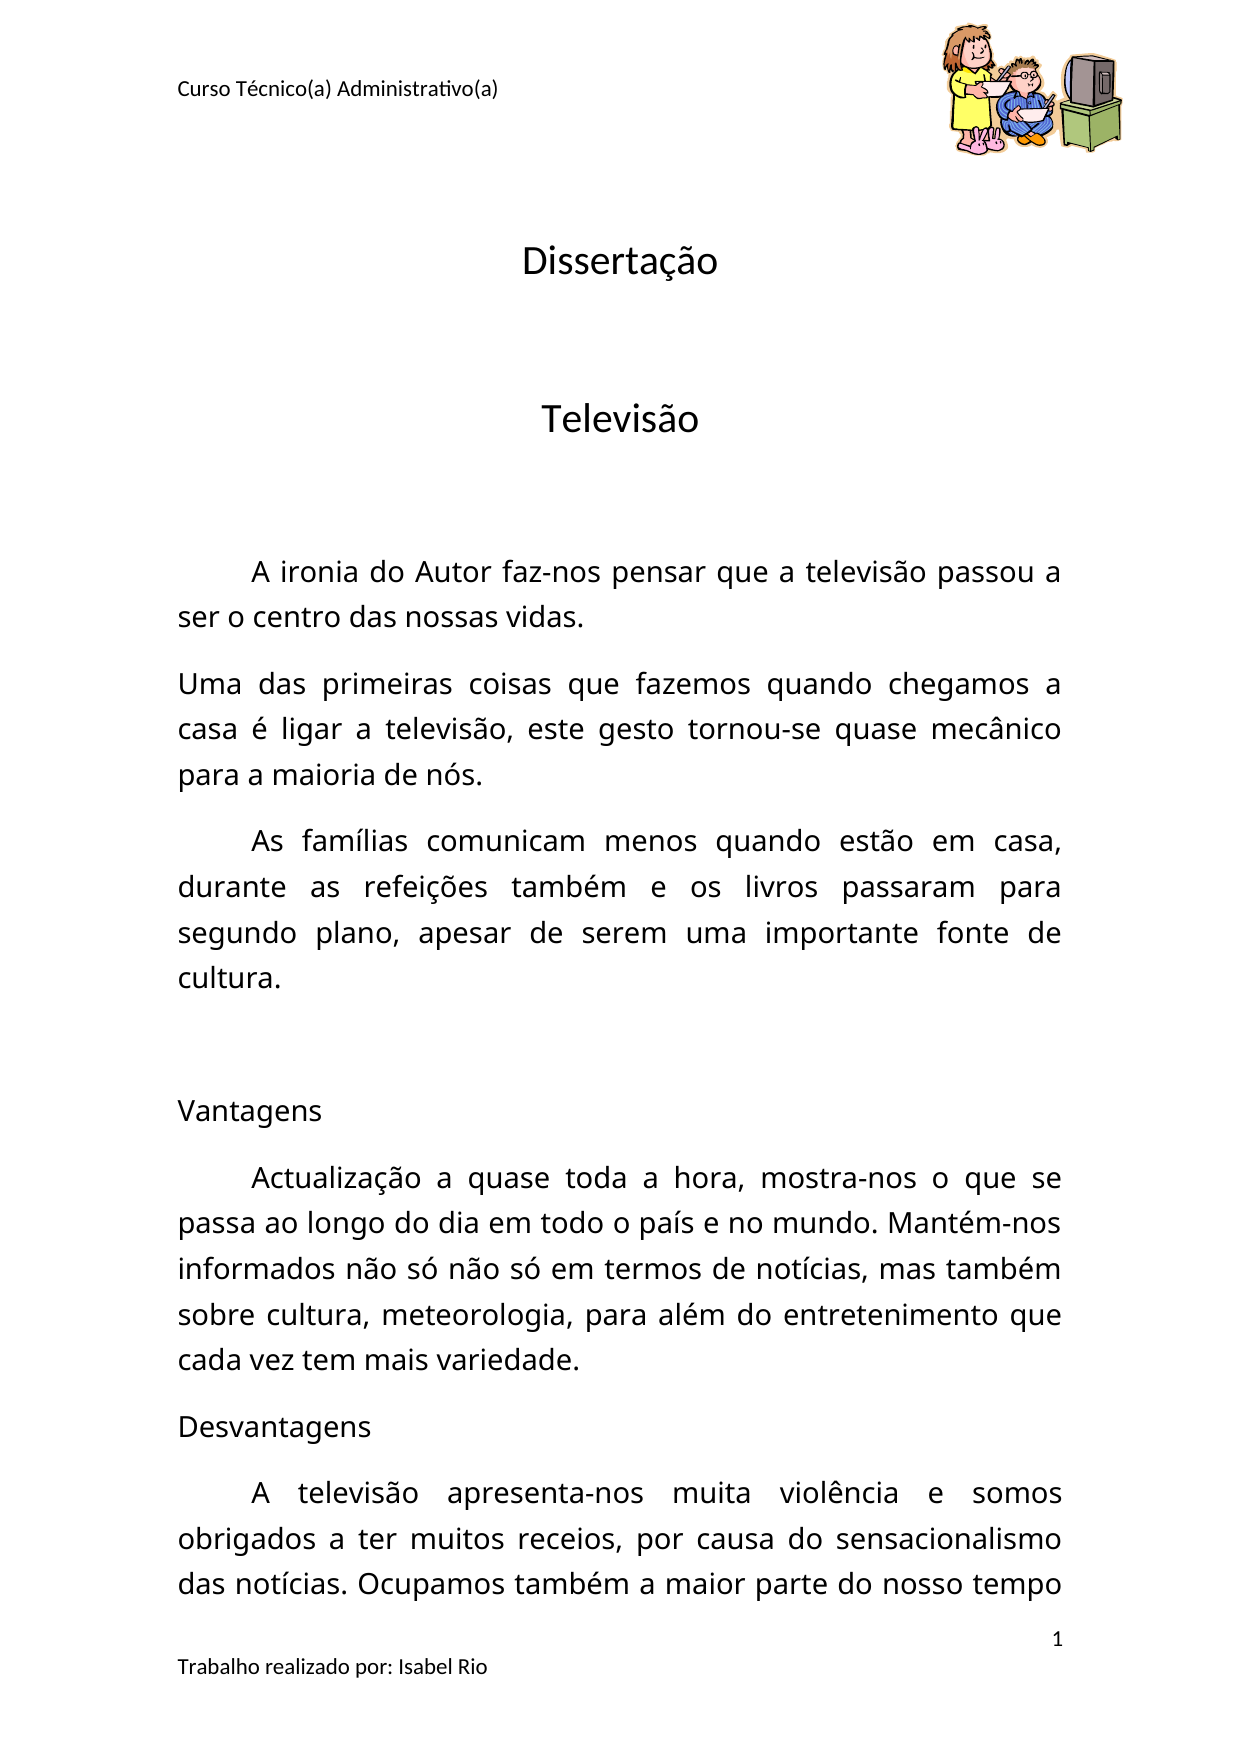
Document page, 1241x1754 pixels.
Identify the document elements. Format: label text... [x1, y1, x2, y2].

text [177, 1472, 1063, 1603]
text Televisão [177, 392, 1063, 443]
text Desvantagens [177, 1406, 1063, 1446]
text As famílias comunicam menos quando estão em casa, durante as refeições também e os livros passaram para segundo plano, apesar de serem uma importante fonte de cultura. [177, 821, 1063, 997]
text Uma das primeiras coisas que fazemos quando chegamos a casa é ligar a televisão, este gesto tornou-se quase mecânico para a maioria de nós. [177, 663, 1063, 794]
text Dissertação [177, 234, 1063, 284]
text Actualização a quase toda a hora, mostra-nos o que se passa ao longo do dia em todo o país e no mundo. Mantém-nos informados não só não só em termos de notícias, mas também sobre cultura, meteorologia, para além do entretenimento que cada vez tem mais variedade. [177, 1157, 1063, 1379]
text A ironia do Autor faz-nos pensar que a televisão passou a ser o centro das nossas vidas. [177, 551, 1063, 636]
text Vantagens [177, 1090, 1063, 1130]
